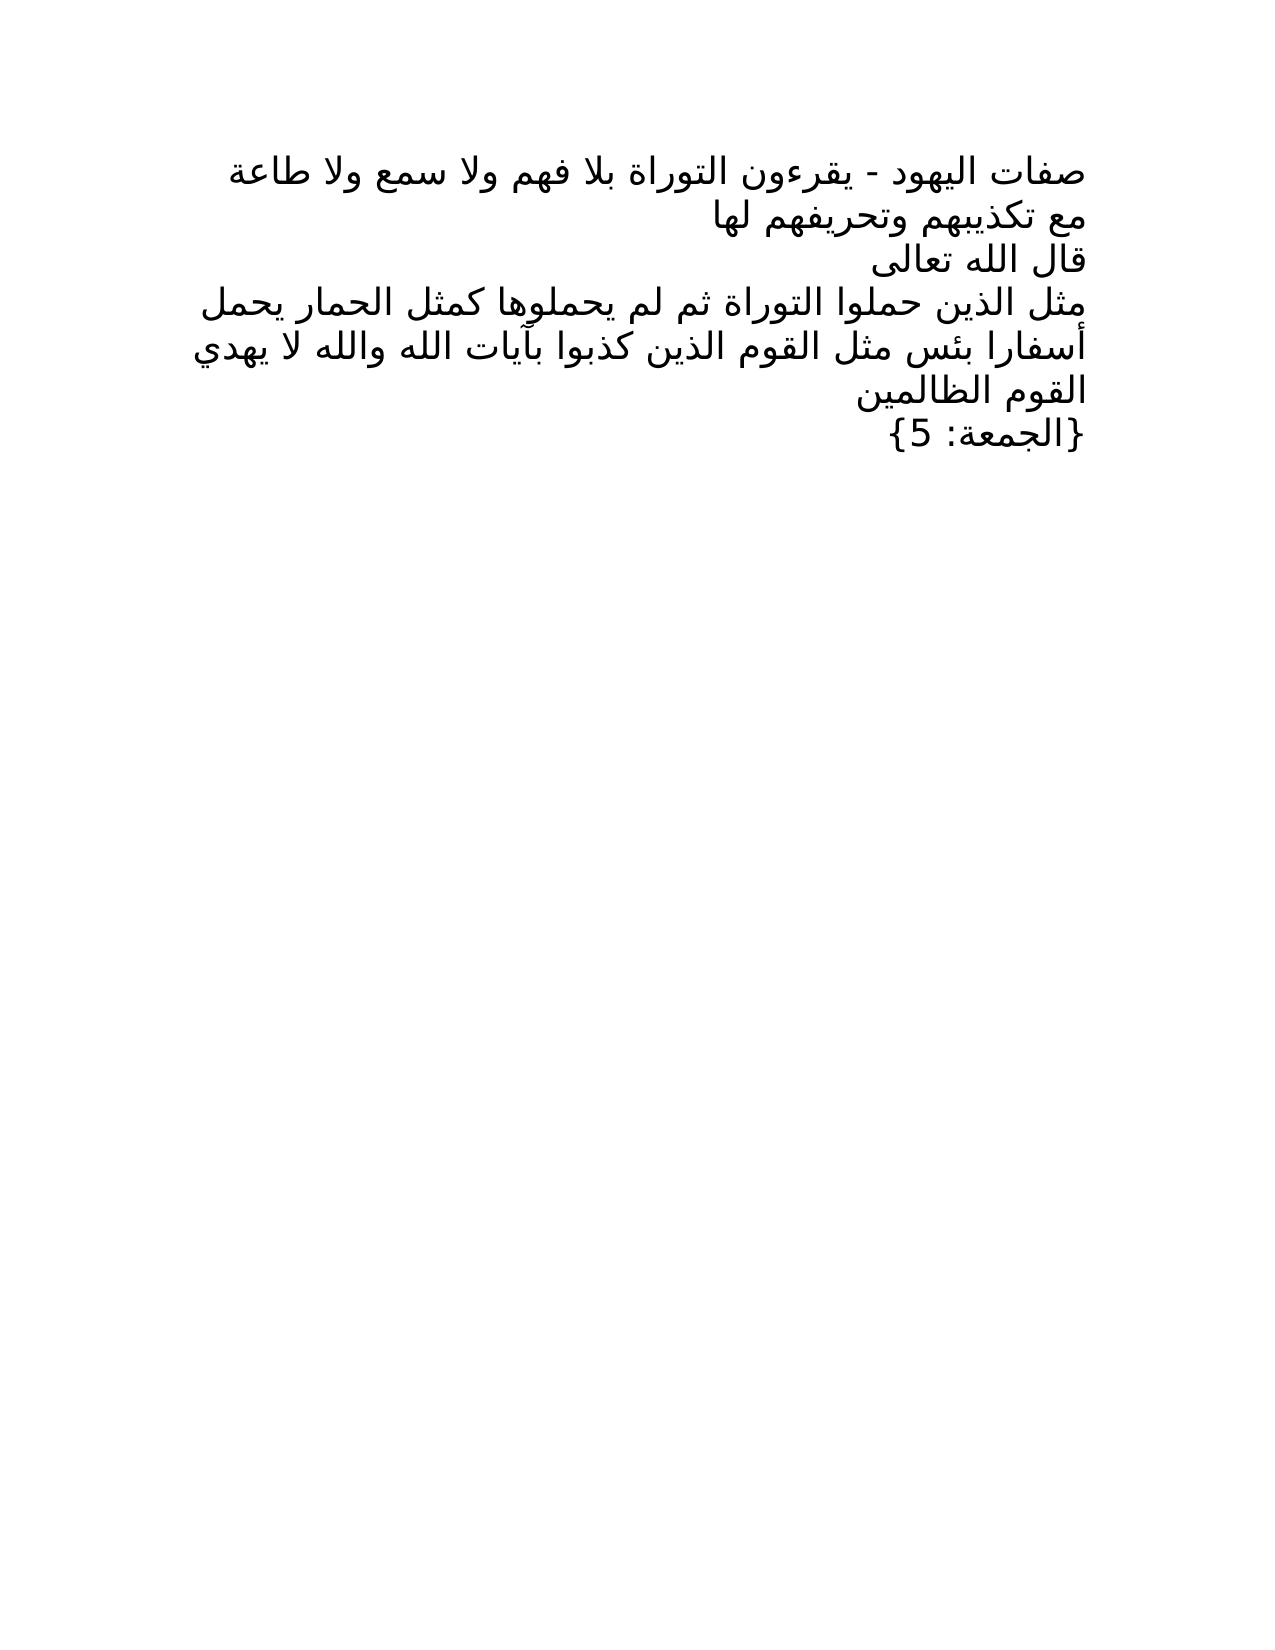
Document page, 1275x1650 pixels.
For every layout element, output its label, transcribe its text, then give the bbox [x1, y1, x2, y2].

text {الجمعة: 5} [187, 412, 1087, 456]
text صفات اليهود - يقرءون التوراة بلا فهم ولا سمع ولا طاعة مع تكذيبهم وتحريفهم لها [187, 150, 1087, 237]
text مثل الذين حملوا التوراة ثم لم يحملوها كمثل الحمار يحمل أسفارا بئس مثل القوم الذين كذبوا بآيات الله والله لا يهدي القوم الظالمين [187, 281, 1087, 412]
text قال الله تعالى [187, 237, 1087, 281]
